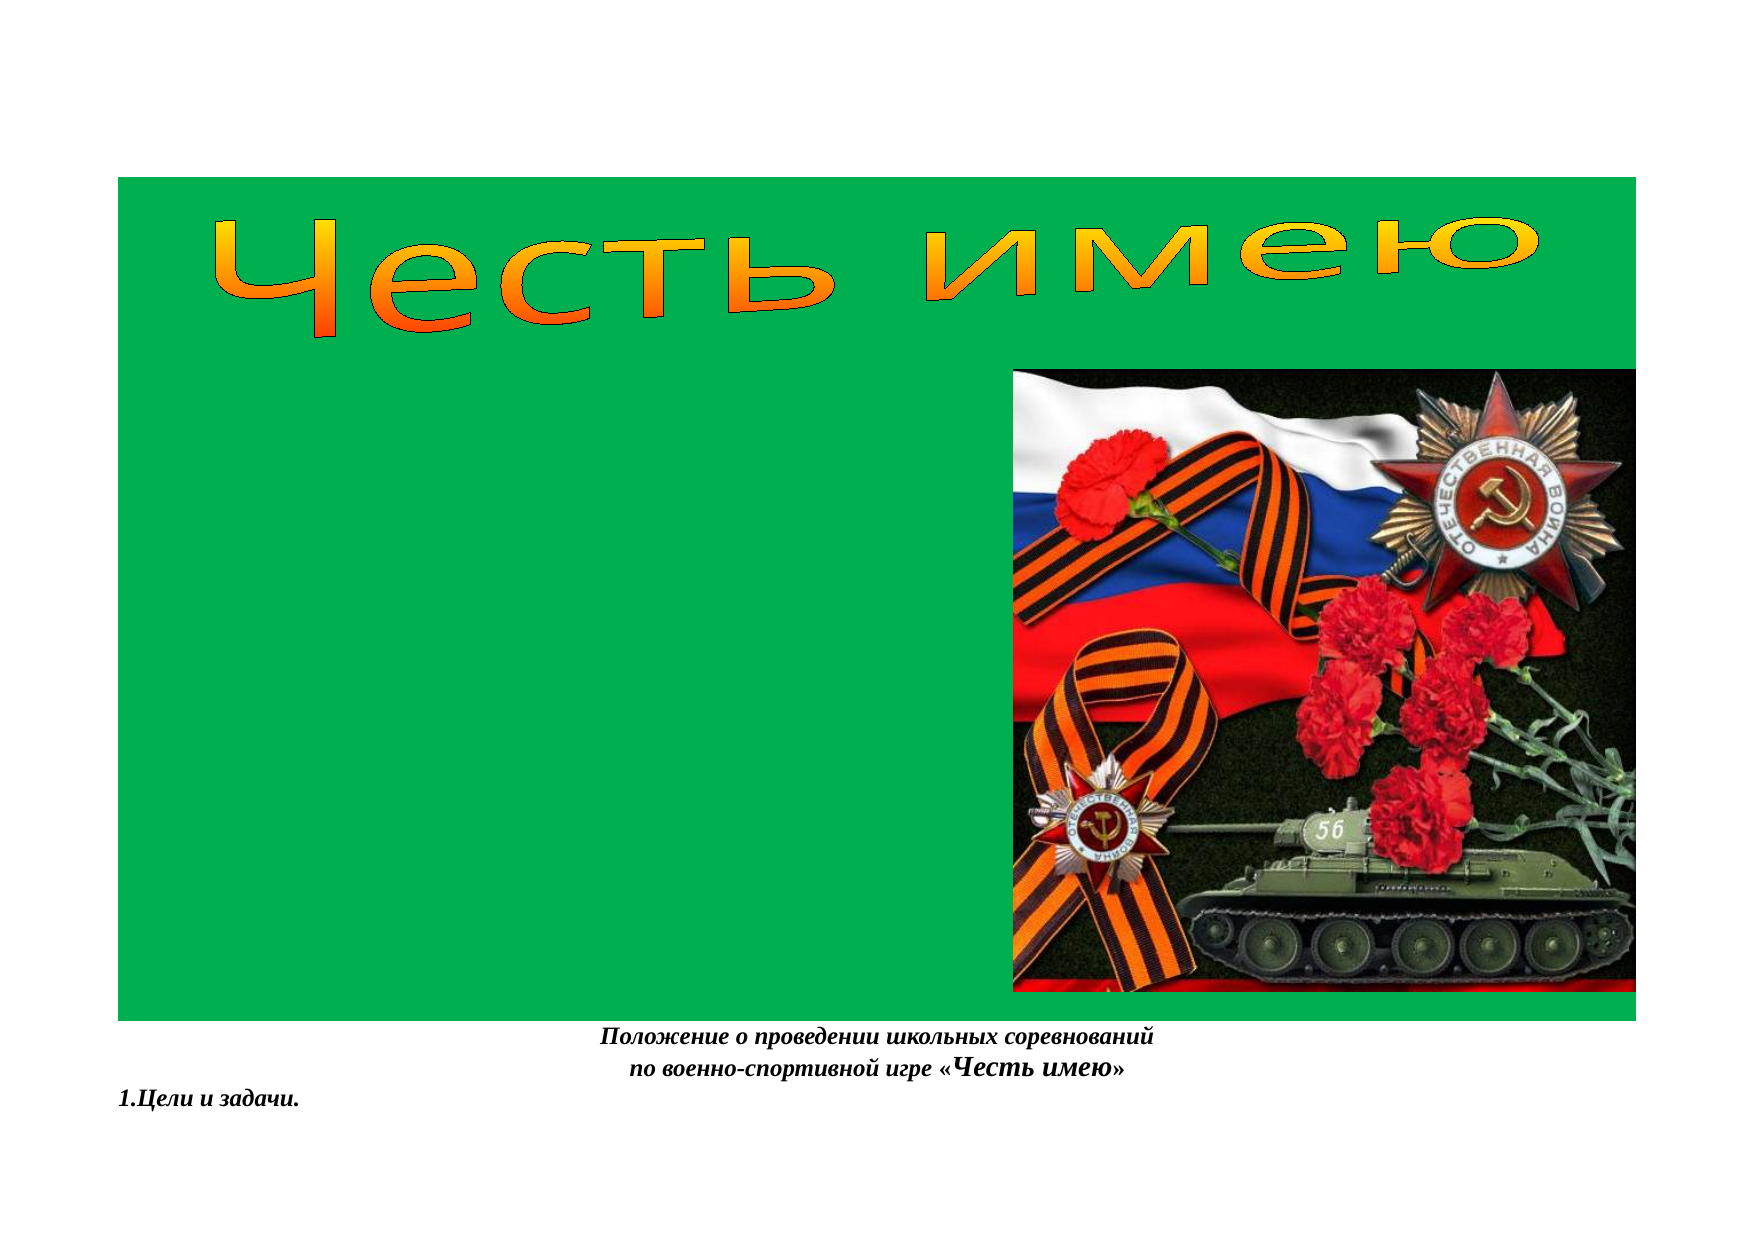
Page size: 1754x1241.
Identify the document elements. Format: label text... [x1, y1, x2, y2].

text Положение о проведении школьных соревнований [118, 1021, 1636, 1049]
text по военно-спортивной игре «Честь имею» [118, 1049, 1636, 1083]
text 1.Цели и задачи. [118, 1083, 1636, 1112]
picture [1013, 369, 1636, 992]
